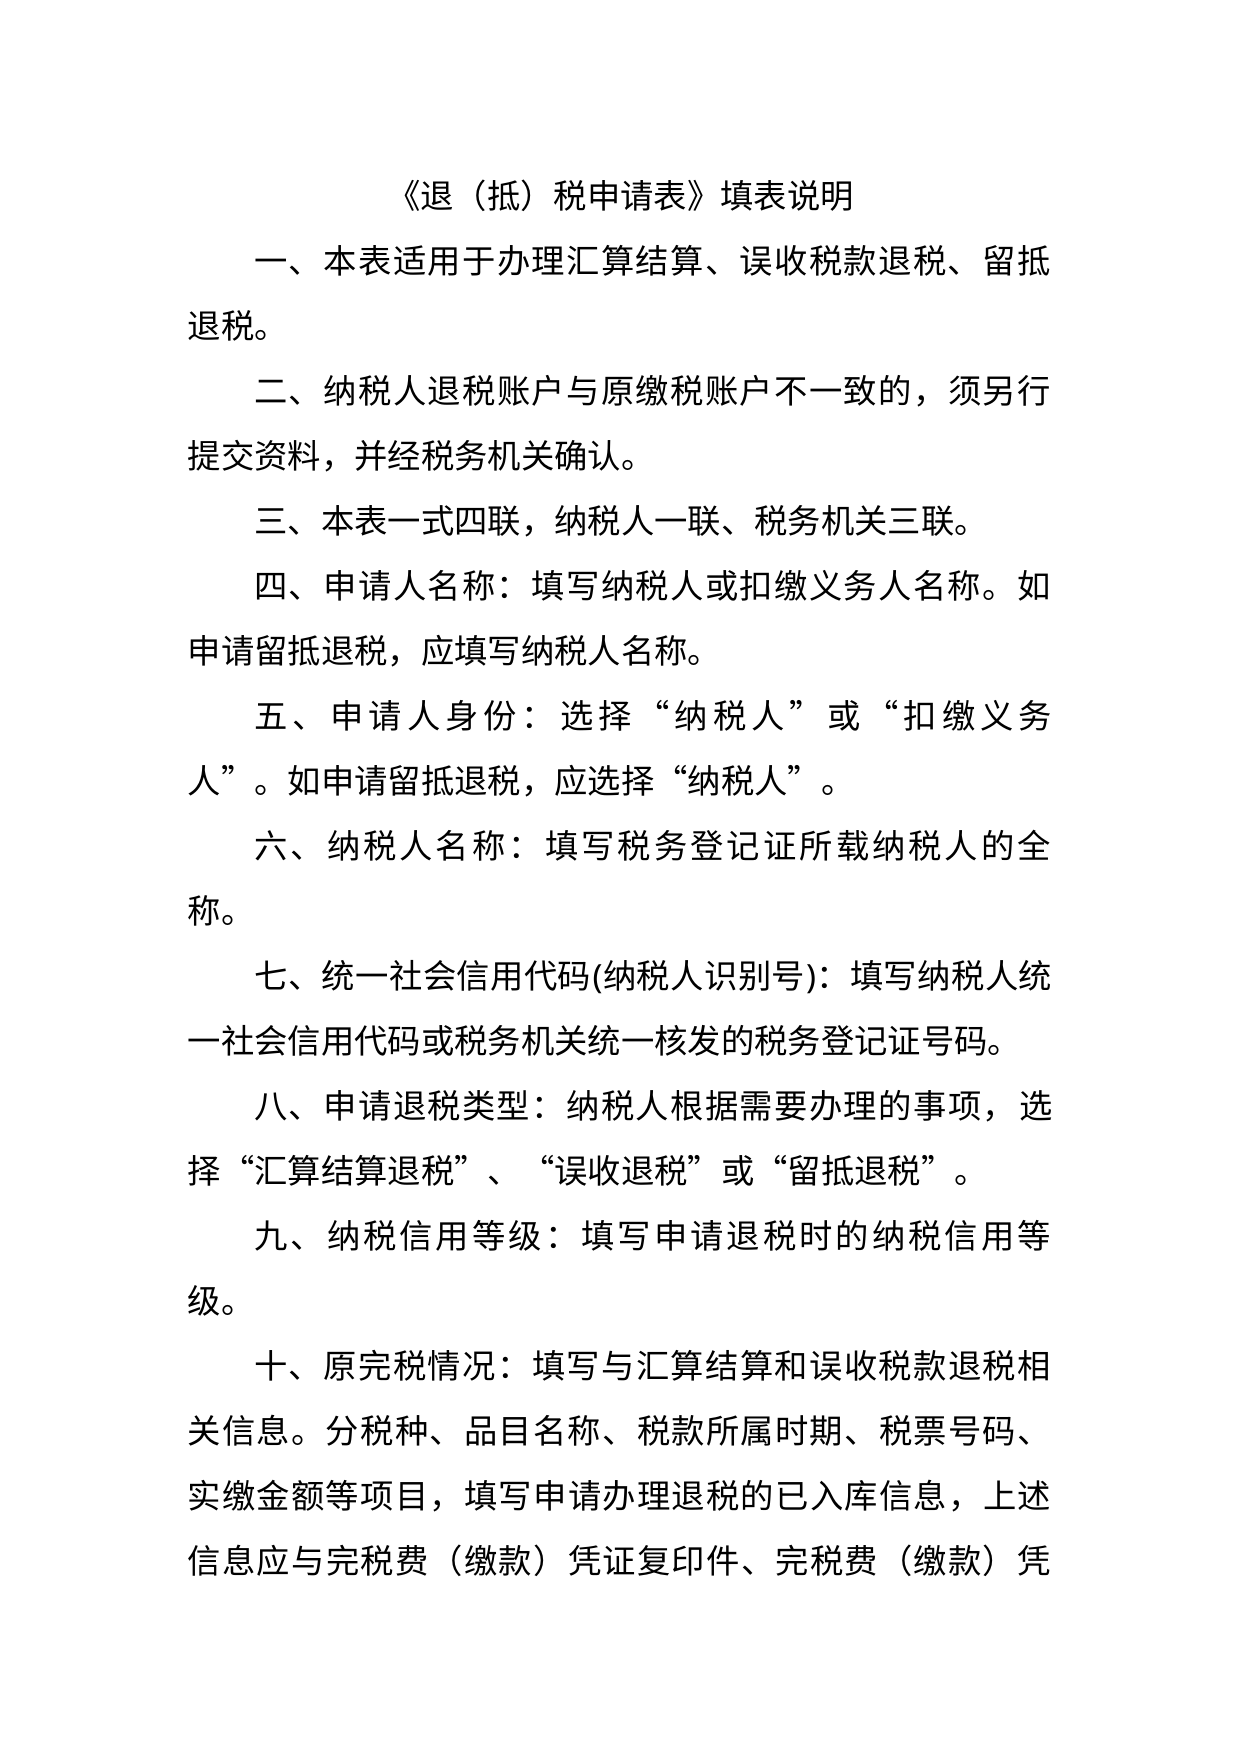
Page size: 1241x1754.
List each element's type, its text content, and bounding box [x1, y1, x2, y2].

text 二、纳税人退税账户与原缴税账户不一致的，须另行提交资料，并经税务机关确认。 [187, 357, 1053, 487]
text 四、申请人名称：填写纳税人或扣缴义务人名称。如申请留抵退税，应填写纳税人名称。 [187, 552, 1053, 682]
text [187, 1332, 1053, 1592]
text 一、本表适用于办理汇算结算、误收税款退税、留抵退税。 [187, 227, 1053, 357]
text 三、本表一式四联，纳税人一联、税务机关三联。 [187, 487, 1053, 552]
text 五、申请人身份：选择“纳税人”或“扣缴义务人”。如申请留抵退税，应选择“纳税人”。 [187, 682, 1053, 812]
text 七、统一社会信用代码(纳税人识别号)：填写纳税人统一社会信用代码或税务机关统一核发的税务登记证号码。 [187, 942, 1053, 1072]
text 《退（抵）税申请表》填表说明 [187, 162, 1053, 227]
text 九、纳税信用等级：填写申请退税时的纳税信用等级。 [187, 1202, 1053, 1332]
text 八、申请退税类型：纳税人根据需要办理的事项，选择“汇算结算退税”、“误收退税”或“留抵退税”。 [187, 1072, 1053, 1202]
text 六、纳税人名称：填写税务登记证所载纳税人的全称。 [187, 812, 1053, 942]
